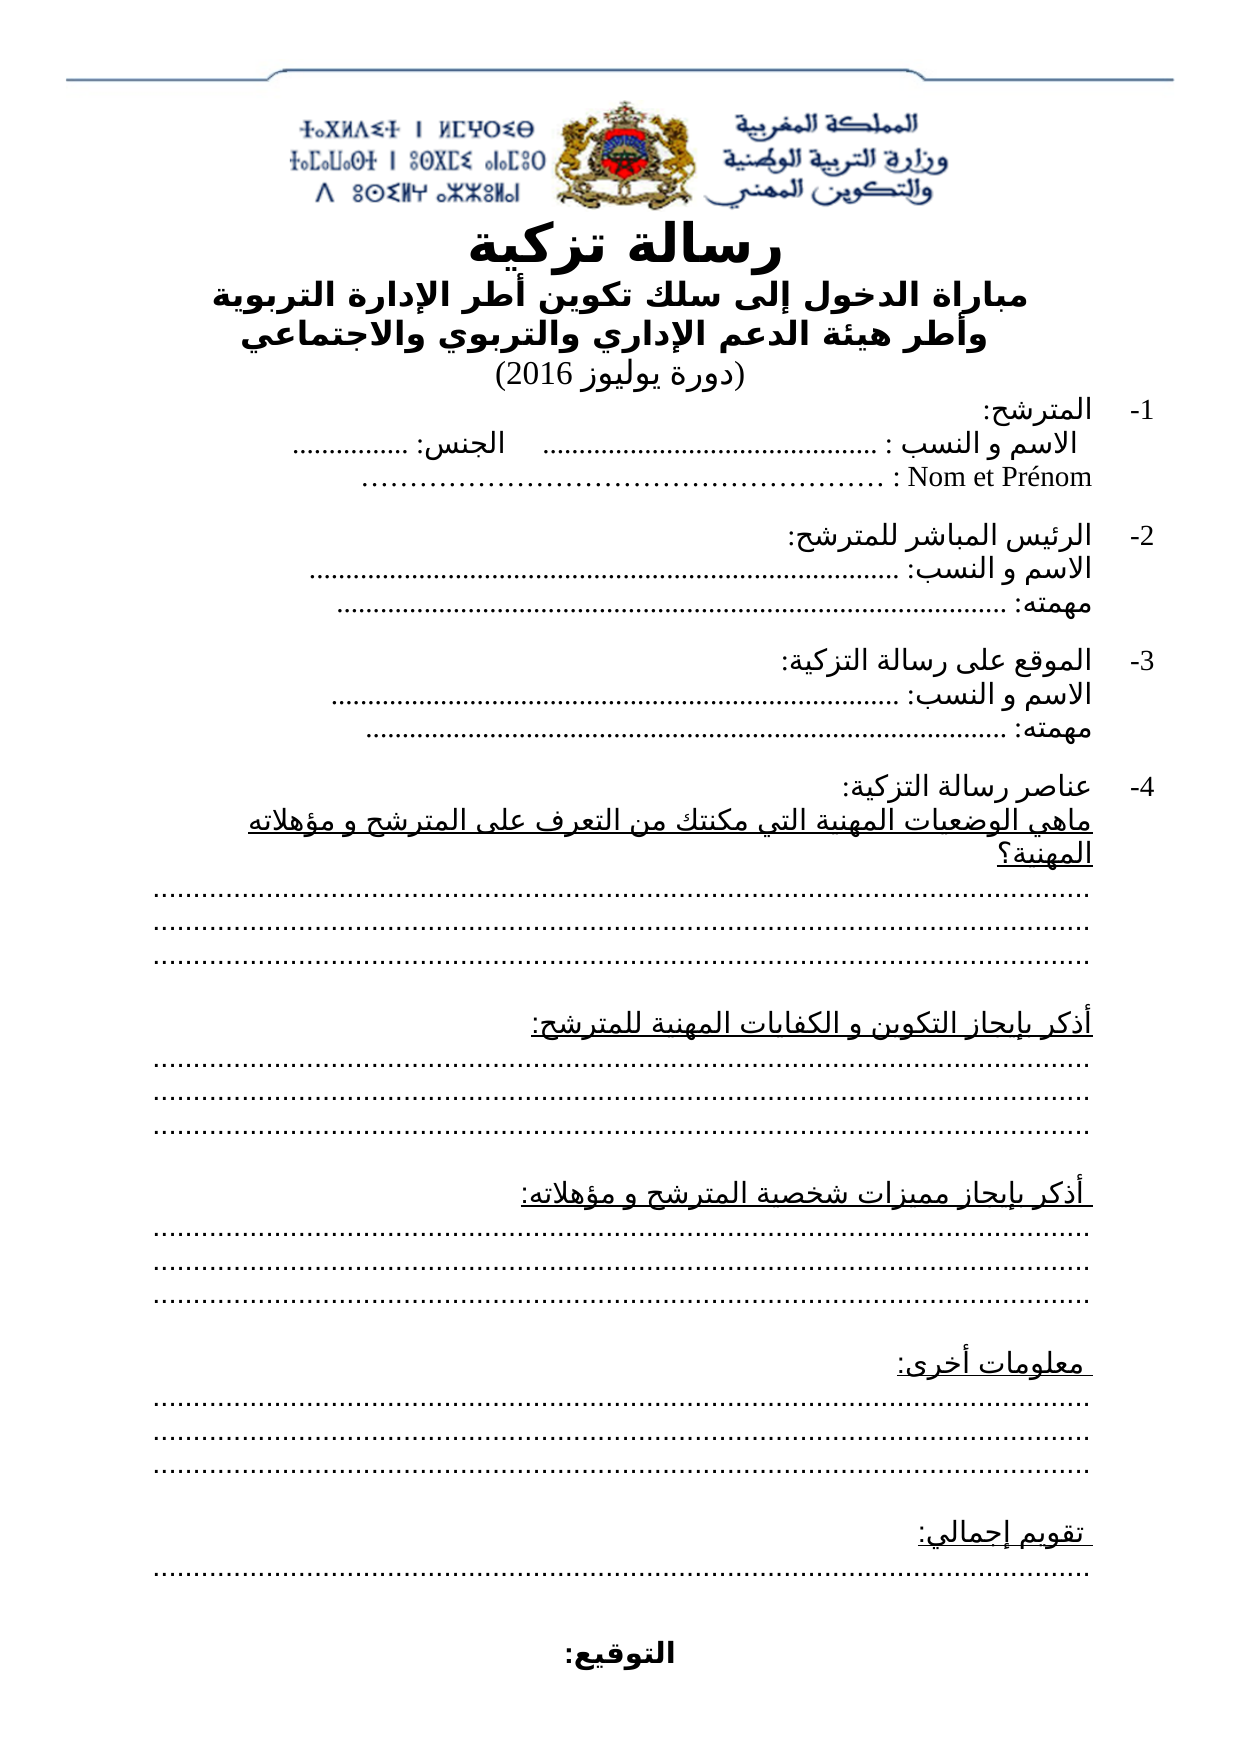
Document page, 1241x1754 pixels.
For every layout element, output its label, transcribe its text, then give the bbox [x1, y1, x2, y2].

subtitle الاسم و النسب: .............................................................................. [148, 677, 1092, 711]
subtitle الاسم و النسب : .............................................. الجنس: ................ [148, 426, 1092, 459]
subtitle Nom et Prénom : ……………………………………………… [148, 459, 1092, 493]
subtitle الموقع على رسالة التزكية: [148, 643, 1130, 677]
subtitle الرئيس المباشر للمترشح: [148, 518, 1130, 551]
picture [65, 59, 1175, 99]
subtitle عناصر رسالة التزكية: [148, 769, 1130, 803]
list تقويم إجمالي: [148, 1515, 1092, 1549]
list معلومات أخرى: [148, 1346, 1092, 1379]
picture [289, 100, 951, 213]
list .................................................................................................................... [148, 1549, 1092, 1582]
subtitle المترشح: [148, 392, 1130, 426]
list ............................................................................................................................................................................................................................................................................................................................................................ [148, 1379, 1092, 1480]
subtitle مهمته: ........................................................................................ [148, 711, 1092, 744]
list أذكر بإيجاز التكوين و الكفايات المهنية للمترشح: [148, 1006, 1092, 1039]
list ماهي الوضعيات المهنية التي مكنتك من التعرف على المترشح و مؤهلاته المهنية؟ [148, 803, 1092, 870]
list أذكر بإيجاز مميزات شخصية المترشح و مؤهلاته: [148, 1176, 1092, 1209]
subtitle مهمته: ............................................................................................ [148, 585, 1092, 618]
subtitle الاسم و النسب: ................................................................................. [148, 551, 1092, 585]
list ............................................................................................................................................................................................................................................................................................................................................................ [148, 1209, 1092, 1310]
list ............................................................................................................................................................................................................................................................................................................................................................ [148, 870, 1092, 970]
list ............................................................................................................................................................................................................................................................................................................................................................ [148, 1039, 1092, 1140]
list التوقيع: [148, 1636, 1092, 1669]
